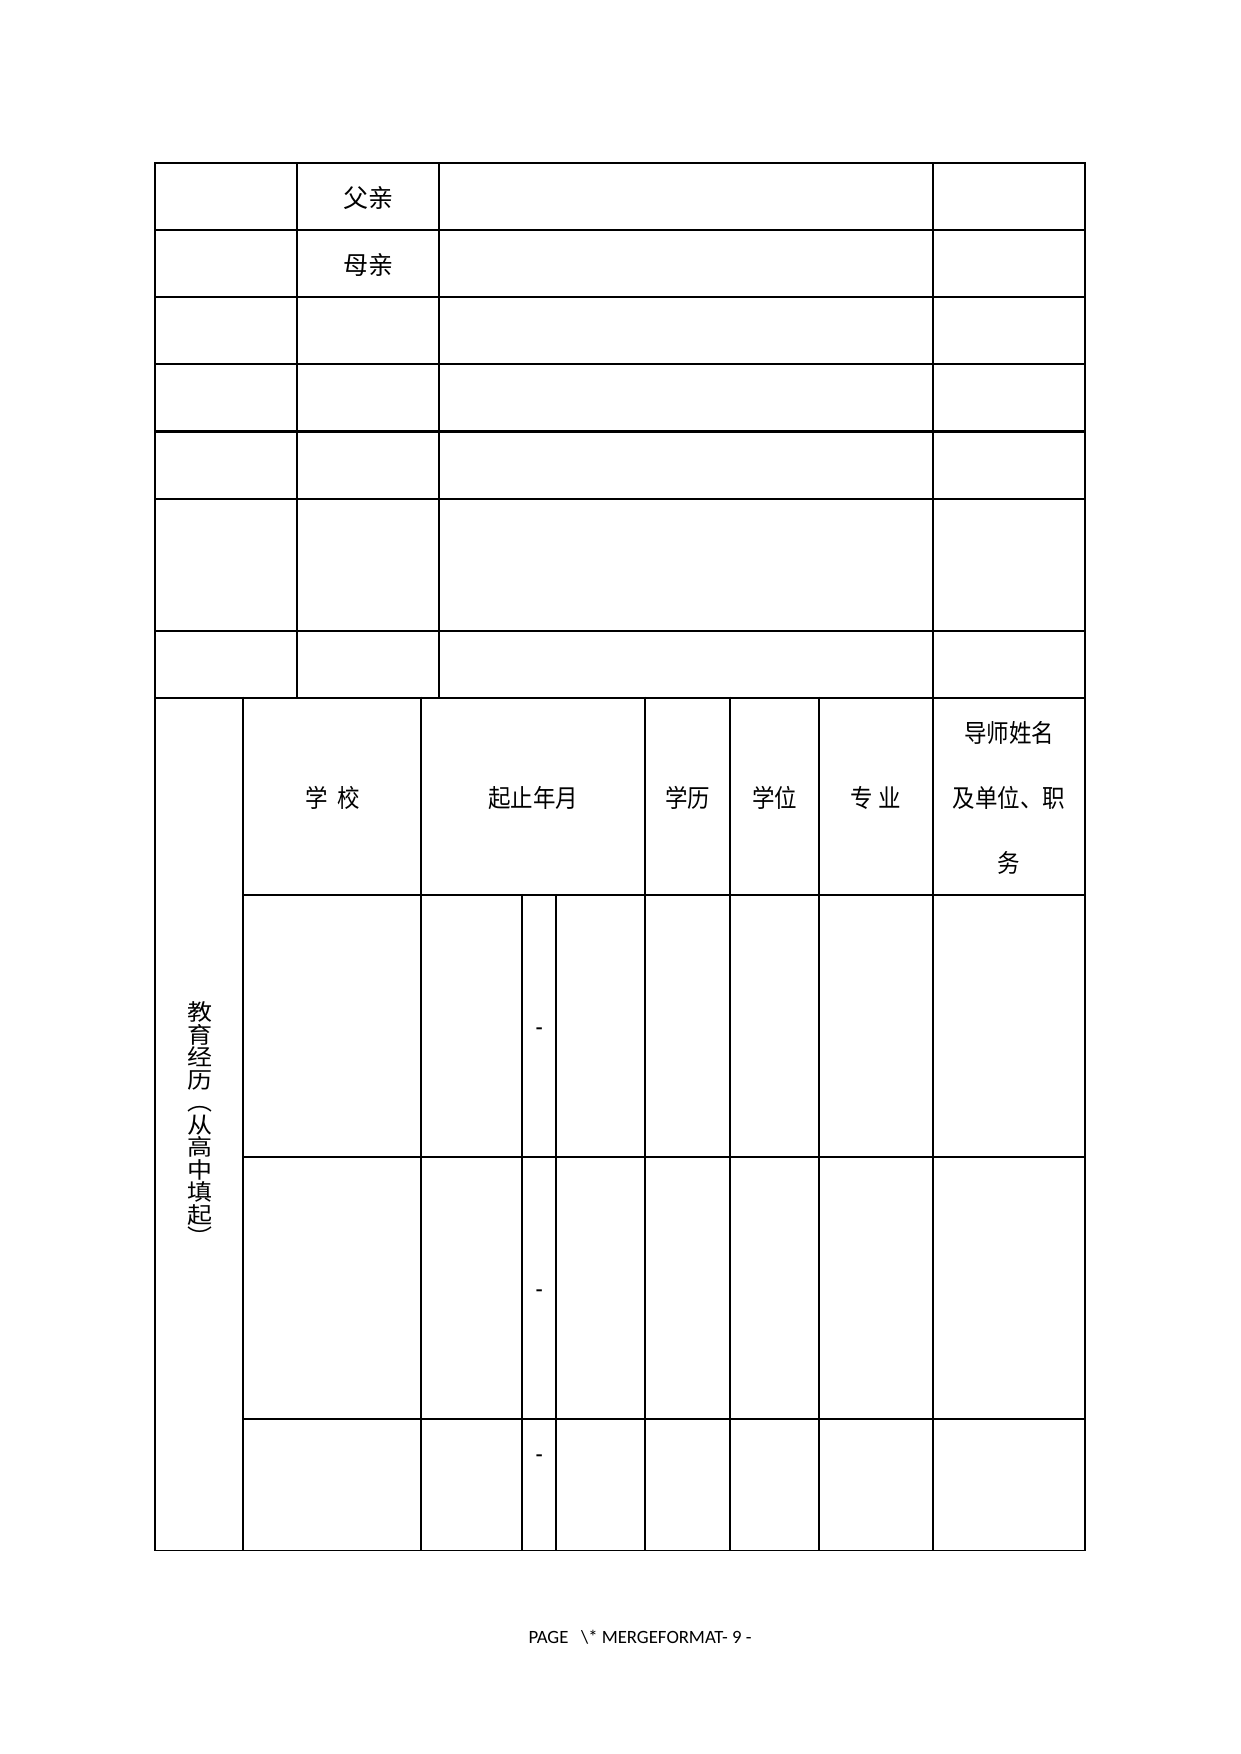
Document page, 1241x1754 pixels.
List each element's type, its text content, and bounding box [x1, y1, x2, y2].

table_cell [557, 896, 644, 1156]
table_cell [557, 1158, 644, 1418]
table_cell [934, 500, 1084, 629]
table_cell [820, 896, 932, 1156]
table_cell [298, 365, 438, 430]
table_cell 起止年月 [422, 699, 644, 894]
table_cell [422, 896, 521, 1156]
table_cell [244, 1158, 420, 1418]
table_cell [934, 298, 1084, 363]
table_cell [820, 1158, 932, 1418]
table_cell 学历 [646, 699, 729, 894]
table_cell 导师姓名 及单位、职务 [934, 699, 1084, 894]
table_cell [731, 1420, 818, 1550]
table_cell [646, 1420, 729, 1550]
table_cell [422, 1158, 521, 1418]
table_cell [298, 433, 438, 497]
table_cell [934, 896, 1084, 1156]
table_cell [440, 500, 932, 629]
table_cell [156, 164, 296, 229]
table_cell [934, 365, 1084, 430]
table_cell [934, 1420, 1084, 1550]
table_cell [646, 896, 729, 1156]
table_cell [934, 632, 1084, 697]
table_cell [298, 632, 438, 697]
table_cell - [523, 896, 555, 1156]
table_cell [557, 1420, 644, 1550]
table_cell [934, 433, 1084, 497]
table_cell 教育经历（从高中填起） [156, 699, 242, 1550]
table_cell [934, 231, 1084, 296]
table_cell 父亲 [298, 164, 438, 229]
table_cell 学位 [731, 699, 818, 894]
table_cell [422, 1420, 521, 1550]
table_cell [440, 231, 932, 296]
table_cell [440, 632, 932, 697]
table_cell [244, 1420, 420, 1550]
table_cell [298, 500, 438, 629]
table_cell [820, 1420, 932, 1550]
table_cell - [523, 1420, 555, 1550]
table_cell [934, 164, 1084, 229]
table_cell [440, 164, 932, 229]
table_cell [156, 500, 296, 629]
table_cell [156, 433, 296, 497]
table_cell [731, 896, 818, 1156]
table_cell 母亲 [298, 231, 438, 296]
table_cell [440, 433, 932, 497]
table_cell [156, 231, 296, 296]
table_cell [731, 1158, 818, 1418]
table_cell 专 业 [820, 699, 932, 894]
table_cell [156, 632, 296, 697]
table_cell - [523, 1158, 555, 1418]
table_cell [440, 298, 932, 363]
table_cell [156, 365, 296, 430]
table_cell 学 校 [244, 699, 420, 894]
table_cell [244, 896, 420, 1156]
table_cell [934, 1158, 1084, 1418]
table_cell [298, 298, 438, 363]
table_cell [156, 298, 296, 363]
table_cell [646, 1158, 729, 1418]
table_cell [440, 365, 932, 430]
